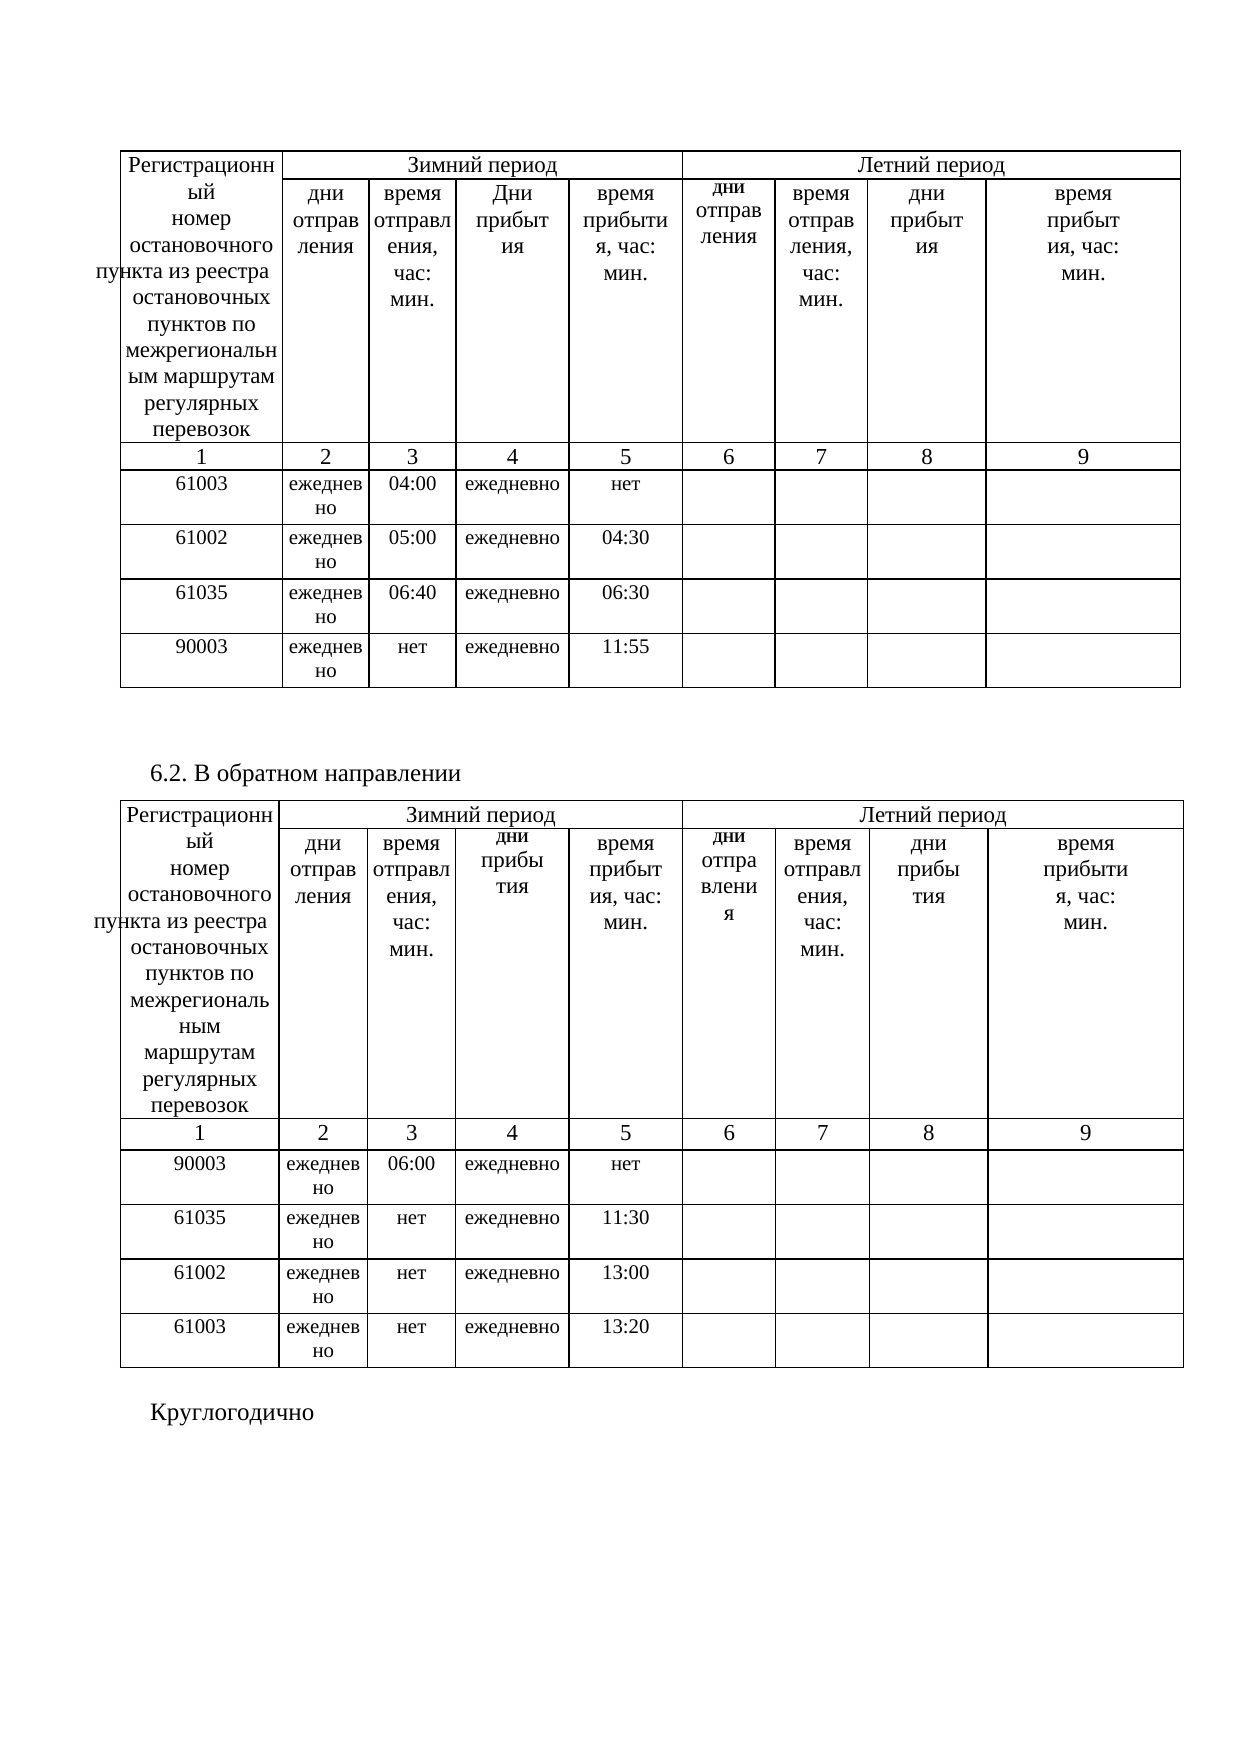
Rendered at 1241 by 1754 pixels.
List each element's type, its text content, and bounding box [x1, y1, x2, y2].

table_cell [776, 1205, 869, 1258]
table_cell 4 [457, 443, 568, 469]
table_cell время отправл ения, час: мин. [776, 829, 869, 1117]
table_cell 2 [280, 1119, 367, 1149]
table_cell время прибыти я, час: мин. [989, 829, 1183, 1117]
table_cell нет [368, 1314, 455, 1367]
table_cell [776, 1314, 869, 1367]
table_cell ежедневно [456, 1314, 568, 1367]
table_cell [776, 634, 867, 687]
table_cell [987, 471, 1180, 524]
table_cell 9 [987, 443, 1180, 469]
table_cell [776, 1260, 869, 1312]
table_header Летний период [683, 152, 1180, 178]
table_cell 8 [868, 443, 985, 469]
table_cell [683, 471, 774, 524]
table_cell 7 [776, 1119, 869, 1149]
table_cell Дни прибыт ия [457, 180, 568, 441]
table_cell 11:30 [570, 1205, 682, 1258]
table_cell 5 [570, 443, 682, 469]
table_cell [683, 1151, 775, 1204]
table_cell [989, 1151, 1183, 1204]
table_header Зимний период [283, 152, 682, 178]
table_cell время отправ ления, час: мин. [776, 180, 867, 441]
table_cell 90003 [121, 1151, 278, 1204]
table_cell 61003 [121, 471, 282, 524]
text 6.2. В обратном направлении [150, 758, 1090, 787]
table_header Зимний период [280, 801, 682, 828]
table_header Регистрационный номер остановочного пункта из реестра остановочных пунктов по межрегиональным маршрутам регулярных перевозок [121, 152, 282, 441]
table_cell [868, 525, 985, 578]
table_cell ежедневно [283, 634, 368, 687]
table_cell [870, 1260, 987, 1312]
table_cell 8 [870, 1119, 987, 1149]
table_cell время отправл ения, час: мин. [368, 829, 455, 1117]
table_cell 04:30 [570, 525, 682, 578]
table_cell 06:00 [368, 1151, 455, 1204]
table_cell ДНИ отпра влени я [683, 829, 775, 1117]
table_cell 06:40 [370, 580, 455, 632]
table_cell 5 [570, 1119, 682, 1149]
table_cell ежедневно [456, 1205, 568, 1258]
table_cell [868, 471, 985, 524]
table_cell ДНИ отправ ления [683, 180, 774, 441]
table_cell [989, 1260, 1183, 1312]
table_cell ежедневно [457, 580, 568, 632]
table_cell ежедневно [283, 471, 368, 524]
table_cell дни отправ ления [283, 180, 368, 441]
table_cell 61002 [121, 525, 282, 578]
table_cell время прибыти я, час: мин. [570, 180, 682, 441]
table_cell 1 [121, 443, 282, 469]
table_cell ежедневно [457, 525, 568, 578]
table_cell 61003 [121, 1314, 278, 1367]
table_cell 05:00 [370, 525, 455, 578]
table_cell время прибыт ия, час: мин. [570, 829, 682, 1117]
table_cell [776, 1151, 869, 1204]
table_cell дни прибыт ия [868, 180, 985, 441]
table_cell 61002 [121, 1260, 278, 1312]
table_header Регистрационный номер остановочного пункта из реестра остановочных пунктов по межрегиональным маршрутам регулярных перевозок [121, 801, 278, 1117]
table_header Летний период [683, 801, 1183, 828]
table_cell [776, 580, 867, 632]
table_cell нет [368, 1260, 455, 1312]
text Круглогодично [150, 1397, 1090, 1426]
table_cell дни отправ ления [280, 829, 367, 1117]
table_cell [683, 1260, 775, 1312]
table_cell [989, 1314, 1183, 1367]
table_cell нет [570, 471, 682, 524]
table_cell ежедневно [457, 634, 568, 687]
table_cell нет [368, 1205, 455, 1258]
table_cell [987, 525, 1180, 578]
table_cell ежедневно [456, 1260, 568, 1312]
table_cell [683, 525, 774, 578]
table_cell нет [570, 1151, 682, 1204]
table_cell [683, 580, 774, 632]
table_cell [683, 634, 774, 687]
table_cell ежедневно [456, 1151, 568, 1204]
table_cell [870, 1314, 987, 1367]
table_cell 61035 [121, 580, 282, 632]
table_cell дни прибы тия [870, 829, 987, 1117]
table_cell 6 [683, 443, 774, 469]
table_cell 3 [368, 1119, 455, 1149]
table_cell 06:30 [570, 580, 682, 632]
table_cell ежедневно [283, 580, 368, 632]
table_cell ежедневно [280, 1205, 367, 1258]
table_cell нет [370, 634, 455, 687]
table_cell [987, 580, 1180, 632]
table_cell 7 [776, 443, 867, 469]
table_cell 04:00 [370, 471, 455, 524]
table_cell [683, 1205, 775, 1258]
table_cell [989, 1205, 1183, 1258]
table_cell [868, 634, 985, 687]
table_cell 13:00 [570, 1260, 682, 1312]
table_cell ежедневно [280, 1260, 367, 1312]
table_cell 90003 [121, 634, 282, 687]
table_cell [776, 525, 867, 578]
table_cell время прибыт ия, час: мин. [987, 180, 1180, 441]
table_cell ДНИ прибы тия [456, 829, 568, 1117]
table_cell 3 [370, 443, 455, 469]
table_cell ежедневно [283, 525, 368, 578]
table_cell ежедневно [457, 471, 568, 524]
table_cell 4 [456, 1119, 568, 1149]
table_cell 13:20 [570, 1314, 682, 1367]
table_cell время отправл ения, час: мин. [370, 180, 455, 441]
table_cell 11:55 [570, 634, 682, 687]
table_cell [868, 580, 985, 632]
table_cell [683, 1314, 775, 1367]
table_cell 9 [989, 1119, 1183, 1149]
table_cell ежедневно [280, 1314, 367, 1367]
table_cell [870, 1205, 987, 1258]
table_cell [776, 471, 867, 524]
table_cell 2 [283, 443, 368, 469]
table_cell ежедневно [280, 1151, 367, 1204]
table_cell 1 [121, 1119, 278, 1149]
table_cell [987, 634, 1180, 687]
table_cell 6 [683, 1119, 775, 1149]
table_cell 61035 [121, 1205, 278, 1258]
table_cell [870, 1151, 987, 1204]
